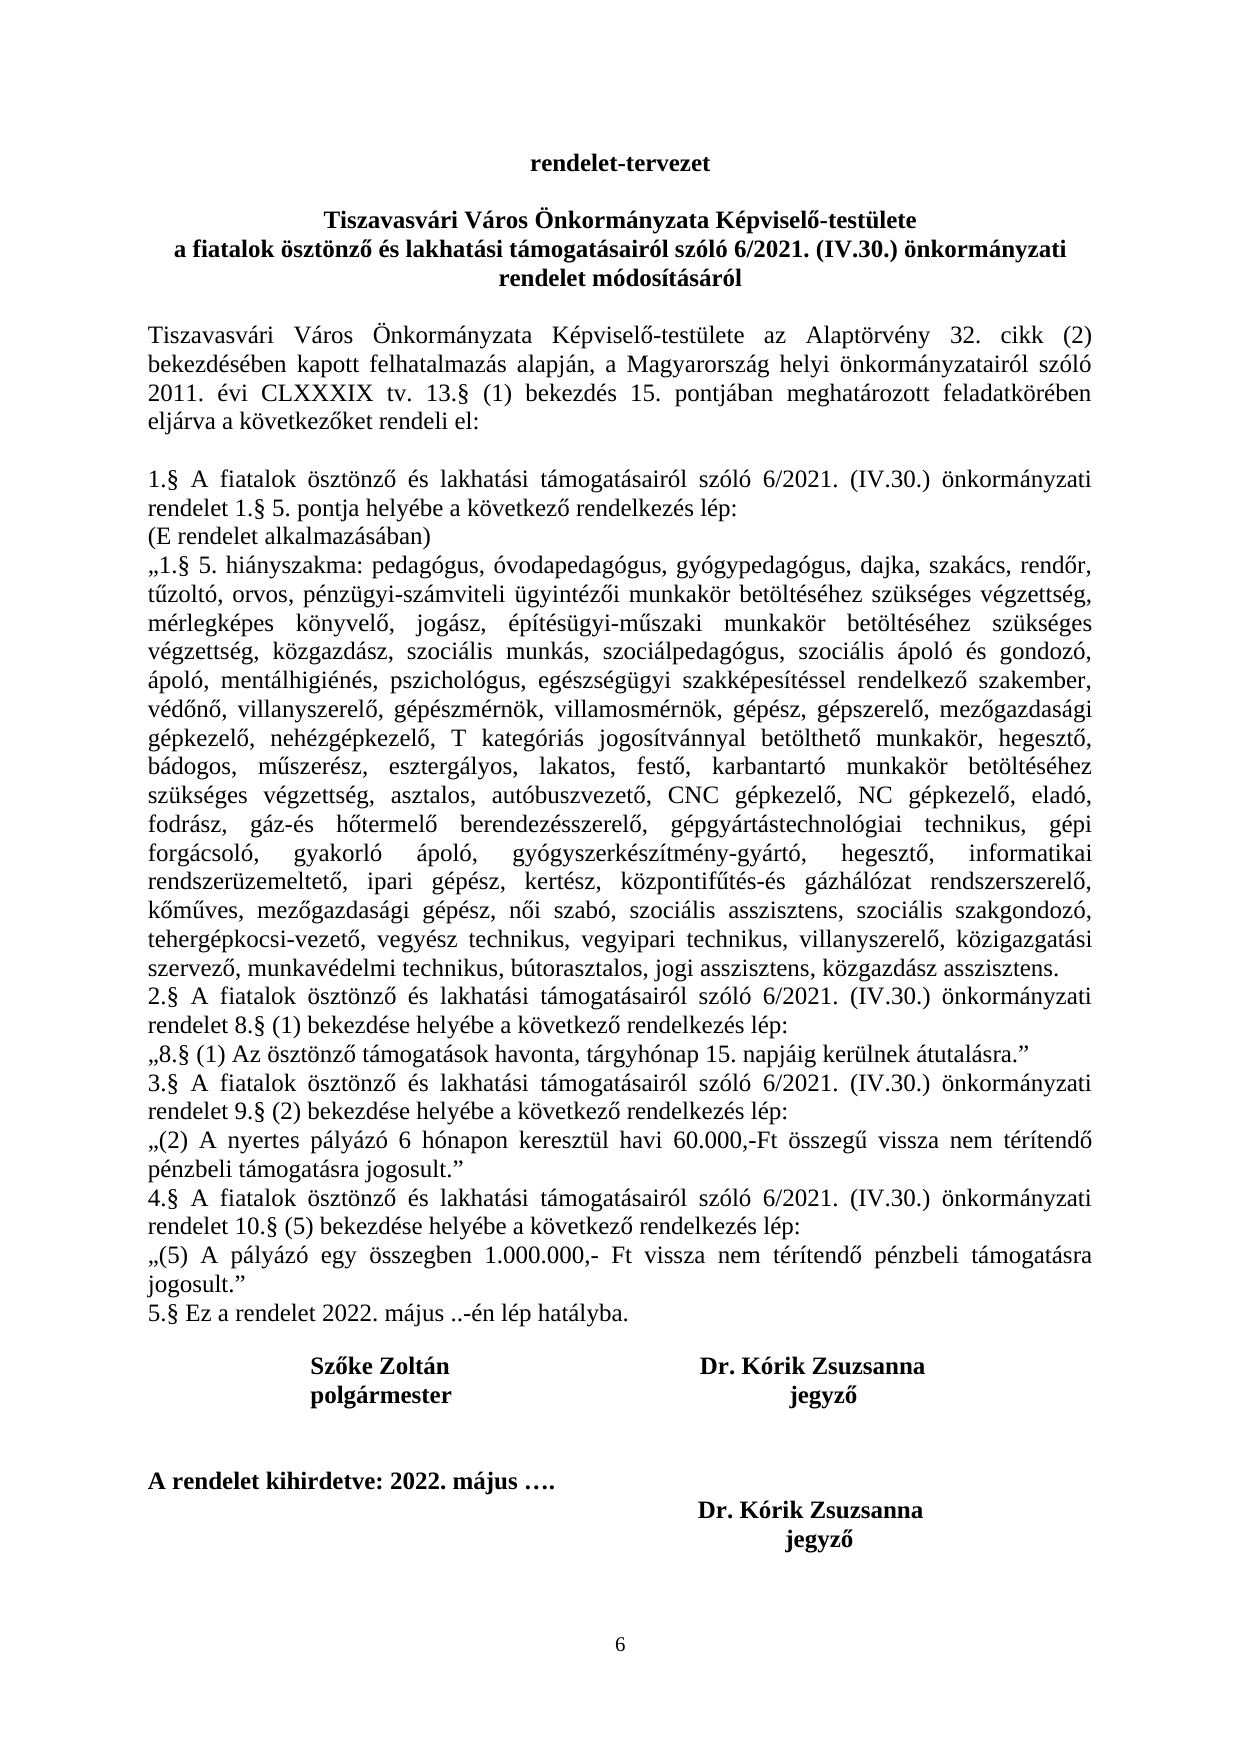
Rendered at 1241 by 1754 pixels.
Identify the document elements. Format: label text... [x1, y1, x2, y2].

text rendelet-tervezet [148, 148, 1093, 176]
text „1.§ 5. hiányszakma: pedagógus, óvodapedagógus, gyógypedagógus, dajka, szakács, rendőr, tűzoltó, orvos, pénzügyi-számviteli ügyintézői munkakör betöltéséhez szükséges végzettség, mérlegképes könyvelő, jogász, építésügyi-műszaki munkakör betöltéséhez szükséges végzettség, közgazdász, szociális munkás, szociálpedagógus, szociális ápoló és gondozó, ápoló, mentálhigiénés, pszichológus, egészségügyi szakképesítéssel rendelkező szakember, védőnő, villanyszerelő, gépészmérnök, villamosmérnök, gépész, gépszerelő, mezőgazdasági gépkezelő, nehézgépkezelő, T kategóriás jogosítvánnyal betölthető munkakör, hegesztő, bádogos, műszerész, esztergályos, lakatos, festő, karbantartó munkakör betöltéséhez szükséges végzettség, asztalos, autóbuszvezető, CNC gépkezelő, NC gépkezelő, eladó, fodrász, gáz-és hőtermelő berendezésszerelő, gépgyártástechnológiai technikus, gépi forgácsoló, gyakorló ápoló, gyógyszerkészítmény-gyártó, hegesztő, informatikai rendszerüzemeltető, ipari gépész, kertész, központifűtés-és gázhálózat rendszerszerelő, kőműves, mezőgazdasági gépész, női szabó, szociális asszisztens, szociális szakgondozó, tehergépkocsi-vezető, vegyész technikus, vegyipari technikus, villanyszerelő, közigazgatási szervező, munkavédelmi technikus, bútorasztalos, jogi asszisztens, közgazdász asszisztens. [148, 550, 1093, 981]
text „(2) A nyertes pályázó 6 hónapon keresztül havi 60.000,-Ft összegű vissza nem térítendő pénzbeli támogatásra jogosult.” [148, 1125, 1093, 1183]
text jegyző [148, 1524, 1093, 1553]
text 2.§ A fiatalok ösztönző és lakhatási támogatásairól szóló 6/2021. (IV.30.) önkormányzati rendelet 8.§ (1) bekezdése helyébe a következő rendelkezés lép: [148, 981, 1093, 1039]
text 4.§ A fiatalok ösztönző és lakhatási támogatásairól szóló 6/2021. (IV.30.) önkormányzati rendelet 10.§ (5) bekezdése helyébe a következő rendelkezés lép: [148, 1183, 1093, 1240]
text 5.§ Ez a rendelet 2022. május ..-én lép hatályba. [148, 1298, 1093, 1326]
text „(5) A pályázó egy összegben 1.000.000,- Ft vissza nem térítendő pénzbeli támogatásra jogosult.” [148, 1240, 1093, 1298]
text Dr. Kórik Zsuzsanna [148, 1495, 1093, 1524]
text A rendelet kihirdetve: 2022. május …. [148, 1466, 1093, 1495]
text a fiatalok ösztönző és lakhatási támogatásairól szóló 6/2021. (IV.30.) önkormányzati rendelet módosításáról [148, 234, 1093, 291]
text polgármester jegyző [148, 1380, 1093, 1409]
text 1.§ A fiatalok ösztönző és lakhatási támogatásairól szóló 6/2021. (IV.30.) önkormányzati rendelet 1.§ 5. pontja helyébe a következő rendelkezés lép: [148, 464, 1093, 521]
text Tiszavasvári Város Önkormányzata Képviselő-testülete az Alaptörvény 32. cikk (2) bekezdésében kapott felhatalmazás alapján, a Magyarország helyi önkormányzatairól szóló 2011. évi CLXXXIX tv. 13.§ (1) bekezdés 15. pontjában meghatározott feladatkörében eljárva a következőket rendeli el: [148, 320, 1093, 435]
text (E rendelet alkalmazásában) [148, 521, 1093, 550]
text 3.§ A fiatalok ösztönző és lakhatási támogatásairól szóló 6/2021. (IV.30.) önkormányzati rendelet 9.§ (2) bekezdése helyébe a következő rendelkezés lép: [148, 1068, 1093, 1125]
text „8.§ (1) Az ösztönző támogatások havonta, tárgyhónap 15. napjáig kerülnek átutalásra.” [148, 1039, 1093, 1068]
text Tiszavasvári Város Önkormányzata Képviselő-testülete [148, 205, 1093, 234]
text Szőke Zoltán Dr. Kórik Zsuzsanna [148, 1351, 1093, 1380]
